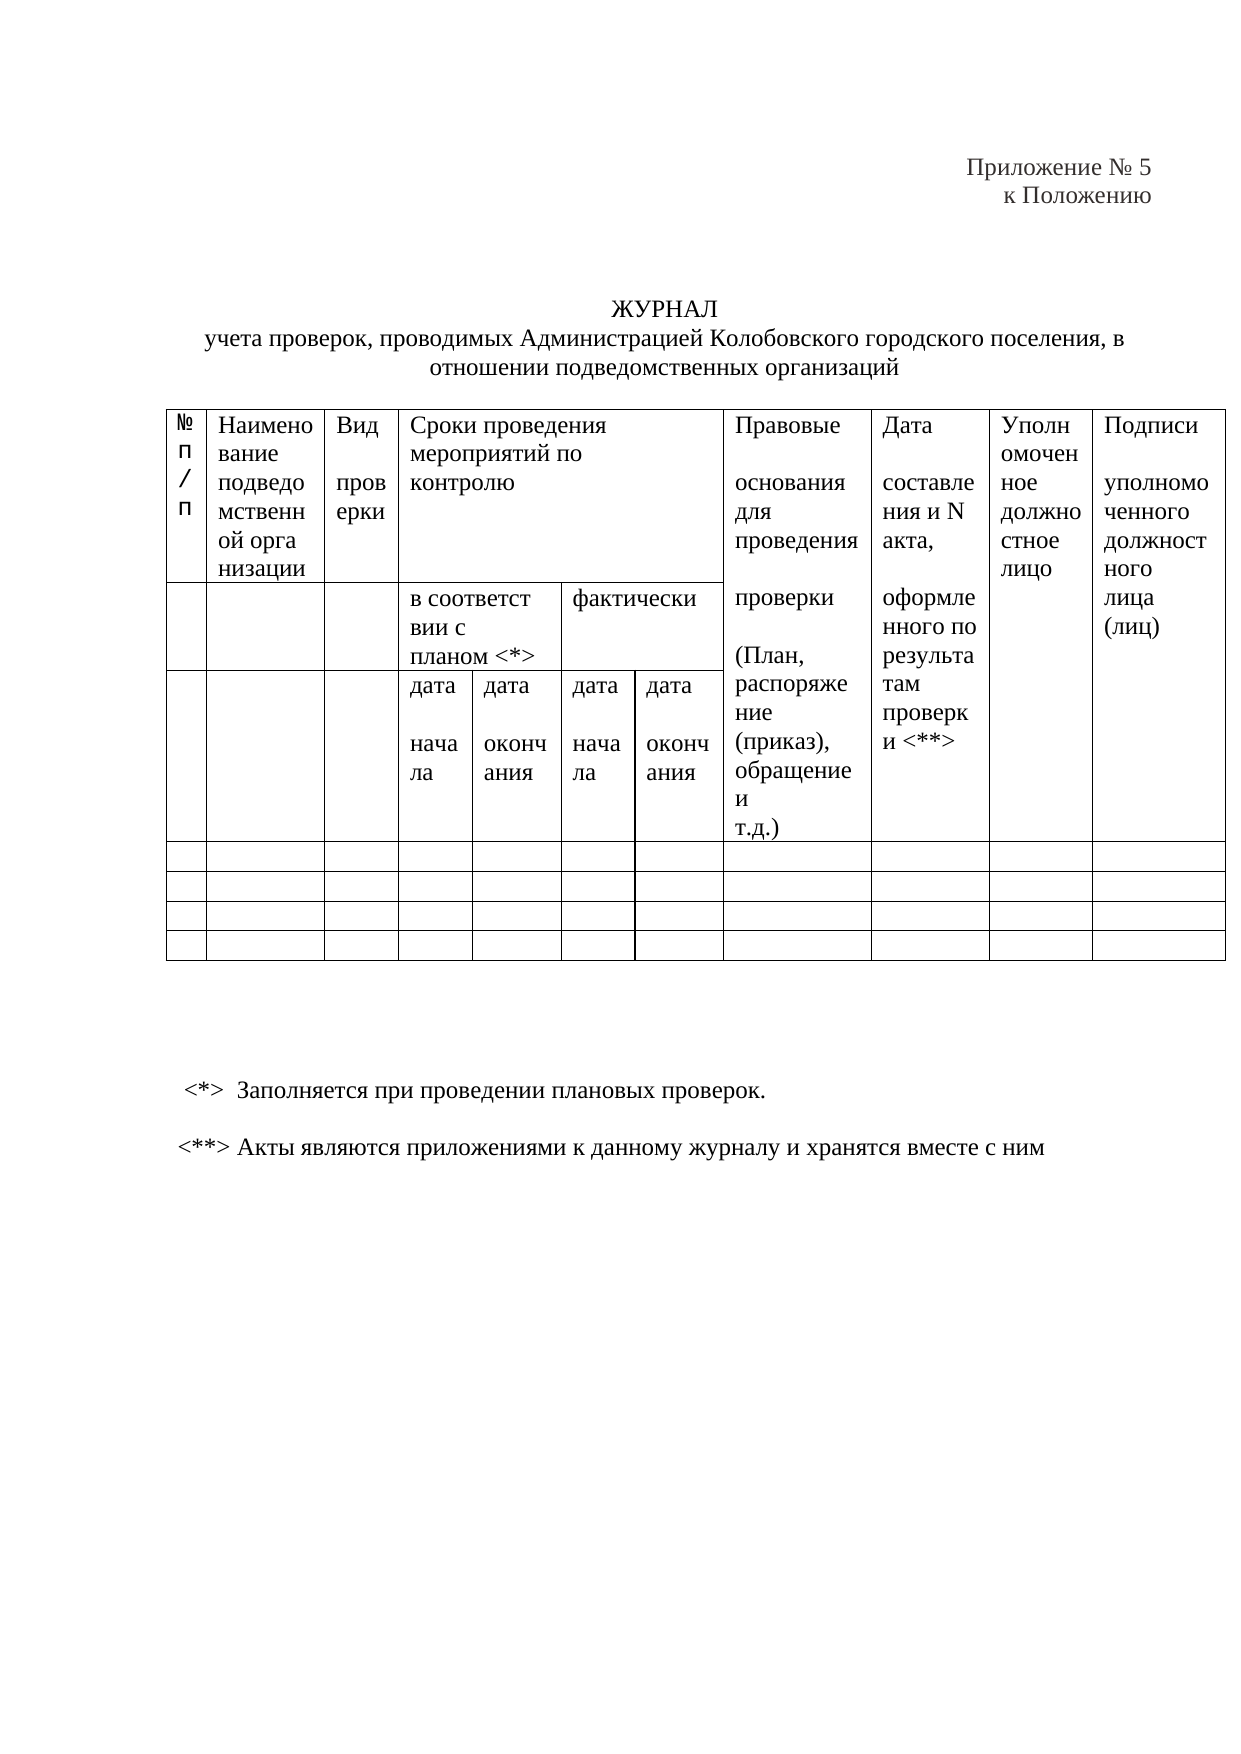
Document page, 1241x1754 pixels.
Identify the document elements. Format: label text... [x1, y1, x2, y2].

table_cell [636, 931, 723, 960]
table_cell [167, 902, 206, 930]
table_cell дата начала [399, 671, 472, 841]
text <*> Заполняется при проведении плановых проверок. [177, 1075, 1152, 1104]
table_header Вид проверки [325, 410, 398, 582]
table_cell [167, 842, 206, 871]
table_header Уполномоченное должностное лицо [990, 410, 1092, 841]
table_cell [872, 842, 989, 871]
table_cell [562, 872, 634, 901]
table_cell [207, 931, 324, 960]
table_header Дата составления и N акта, оформленного по результатам проверки <**> [872, 410, 989, 841]
table_cell [473, 842, 561, 871]
table_cell [325, 902, 398, 930]
table_cell [473, 902, 561, 930]
table_header Правовые основания для проведения проверки (План, распоряжение (приказ), обращение и т.д.) [724, 410, 871, 841]
table_cell [325, 842, 398, 871]
table_cell [724, 931, 871, 960]
table_cell [207, 671, 324, 841]
table_header Сроки проведения мероприятий по контролю [399, 410, 723, 582]
table_cell [872, 902, 989, 930]
table_cell [990, 902, 1092, 930]
table_cell [562, 842, 634, 871]
table_cell дата начала [562, 671, 634, 841]
table_cell [724, 902, 871, 930]
table_cell [636, 872, 723, 901]
table_cell [724, 842, 871, 871]
table_header № п/п [167, 410, 206, 582]
table_cell [399, 872, 472, 901]
table_header Подписи уполномоченного должностного лица (лиц) [1093, 410, 1225, 841]
table_cell [399, 842, 472, 871]
table_cell [167, 931, 206, 960]
table_cell [562, 902, 634, 930]
text <**> Акты являются приложениями к данному журналу и хранятся вместе с ним [177, 1132, 1152, 1161]
table_cell [207, 872, 324, 901]
table_cell [1093, 872, 1225, 901]
table_cell [990, 872, 1092, 901]
table_cell [1093, 842, 1225, 871]
table_cell дата окончания [473, 671, 561, 841]
table_cell [872, 931, 989, 960]
table_cell в соответст вии с планом <*> [399, 583, 561, 669]
table_cell [473, 872, 561, 901]
text ЖУРНАЛ [177, 294, 1152, 323]
table_cell [325, 583, 398, 669]
table_cell [1093, 931, 1225, 960]
table_cell [325, 671, 398, 841]
table_header Наименование подведомственной орга низации [207, 410, 324, 582]
table_cell [636, 902, 723, 930]
table_cell [325, 931, 398, 960]
table_cell фактически [562, 583, 723, 669]
table_cell [399, 931, 472, 960]
text учета проверок, проводимых Администрацией Колобовского городского поселения, в отношении подведомственных организаций [177, 323, 1152, 380]
table_cell [990, 931, 1092, 960]
table_cell [167, 583, 206, 669]
table_cell [473, 931, 561, 960]
text к Положению [177, 180, 1152, 209]
table_cell [562, 931, 634, 960]
text Приложение № 5 [177, 152, 1152, 180]
table_cell [399, 902, 472, 930]
table_cell [167, 671, 206, 841]
table_cell [724, 872, 871, 901]
table_cell [872, 872, 989, 901]
table_cell [636, 842, 723, 871]
table_cell [207, 842, 324, 871]
table_cell [207, 583, 324, 669]
table_cell [167, 872, 206, 901]
table_cell [207, 902, 324, 930]
table_cell [1093, 902, 1225, 930]
table_cell дата окончания [636, 671, 723, 841]
table_cell [325, 872, 398, 901]
table_cell [990, 842, 1092, 871]
